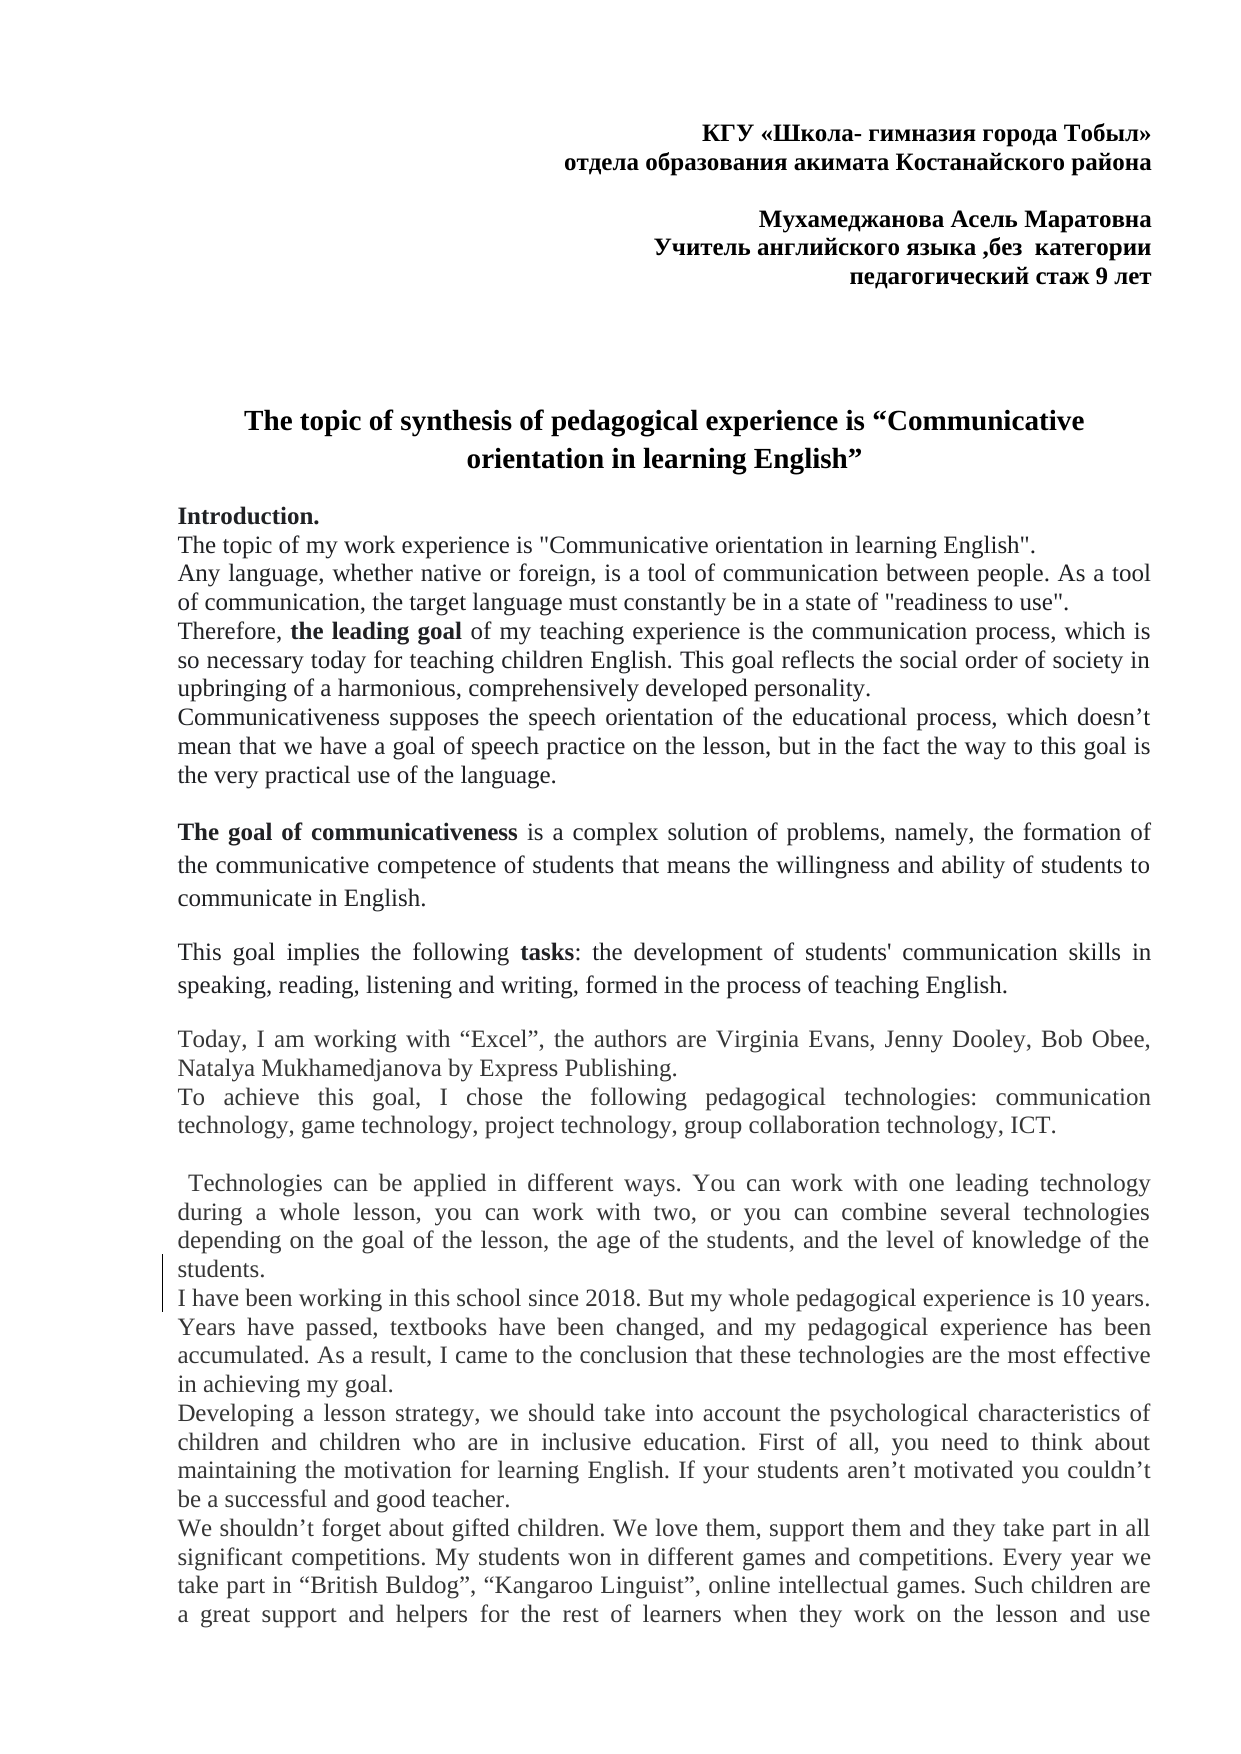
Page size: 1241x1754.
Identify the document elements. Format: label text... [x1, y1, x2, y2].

text Introduction. [177, 501, 1152, 530]
text Therefore, the leading goal of my teaching experience is the communication process, which is so necessary today for teaching children English. This goal reflects the social order of society in upbringing of a harmonious, comprehensively developed personality. [177, 616, 1152, 702]
text Мухамеджанова Асель Маратовна [177, 204, 1152, 232]
text Communicativeness supposes the speech orientation of the educational process, which doesn’t mean that we have a goal of speech practice on the lesson, but in the fact the way to this goal is the very practical use of the language. [177, 702, 1152, 788]
text To achieve this goal, I chose the following pedagogical technologies: communication technology, game technology, project technology, group collaboration technology, ICT. [177, 1082, 1152, 1139]
text КГУ «Школа- гимназия города Тобыл» [177, 118, 1152, 147]
text The goal of communicativeness is a complex solution of problems, namely, the formation of the communicative competence of students that means the willingness and ability of students to communicate in English. [177, 817, 1152, 912]
text Учитель английского языка ,без категории [177, 232, 1152, 261]
text Any language, whether native or foreign, is a tool of communication between people. As a tool of communication, the target language must constantly be in a state of "readiness to use". [177, 558, 1152, 616]
text отдела образования акимата Костанайского района [177, 147, 1152, 176]
text Technologies can be applied in different ways. You can work with one leading technology during a whole lesson, you can work with two, or you can combine several technologies depending on the goal of the lesson, the age of the students, and the level of knowledge of the students. [177, 1168, 1152, 1283]
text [177, 1513, 1152, 1628]
text The topic of my work experience is "Communicative orientation in learning English". [177, 530, 1152, 558]
text Developing a lesson strategy, we should take into account the psychological characteristics of children and children who are in inclusive education. First of all, you need to think about maintaining the motivation for learning English. If your students aren’t motivated you couldn’t be a successful and good teacher. [177, 1398, 1152, 1513]
text This goal implies the following tasks: the development of students' communication skills in speaking, reading, listening and writing, formed in the process of teaching English. [177, 937, 1152, 999]
text педагогический стаж 9 лет [177, 261, 1152, 290]
text The topic of synthesis of pedagogical experience is “Communicative orientation in learning English” [177, 403, 1152, 475]
text Today, I am working with “Excel”, the authors are Virginia Evans, Jenny Dooley, Bob Obee, Natalya Mukhamedjanova by Express Publishing. [177, 1024, 1152, 1082]
text I have been working in this school since 2018. But my whole pedagogical experience is 10 years. Years have passed, textbooks have been changed, and my pedagogical experience has been accumulated. As a result, I came to the conclusion that these technologies are the most effective in achieving my goal. [177, 1283, 1152, 1398]
